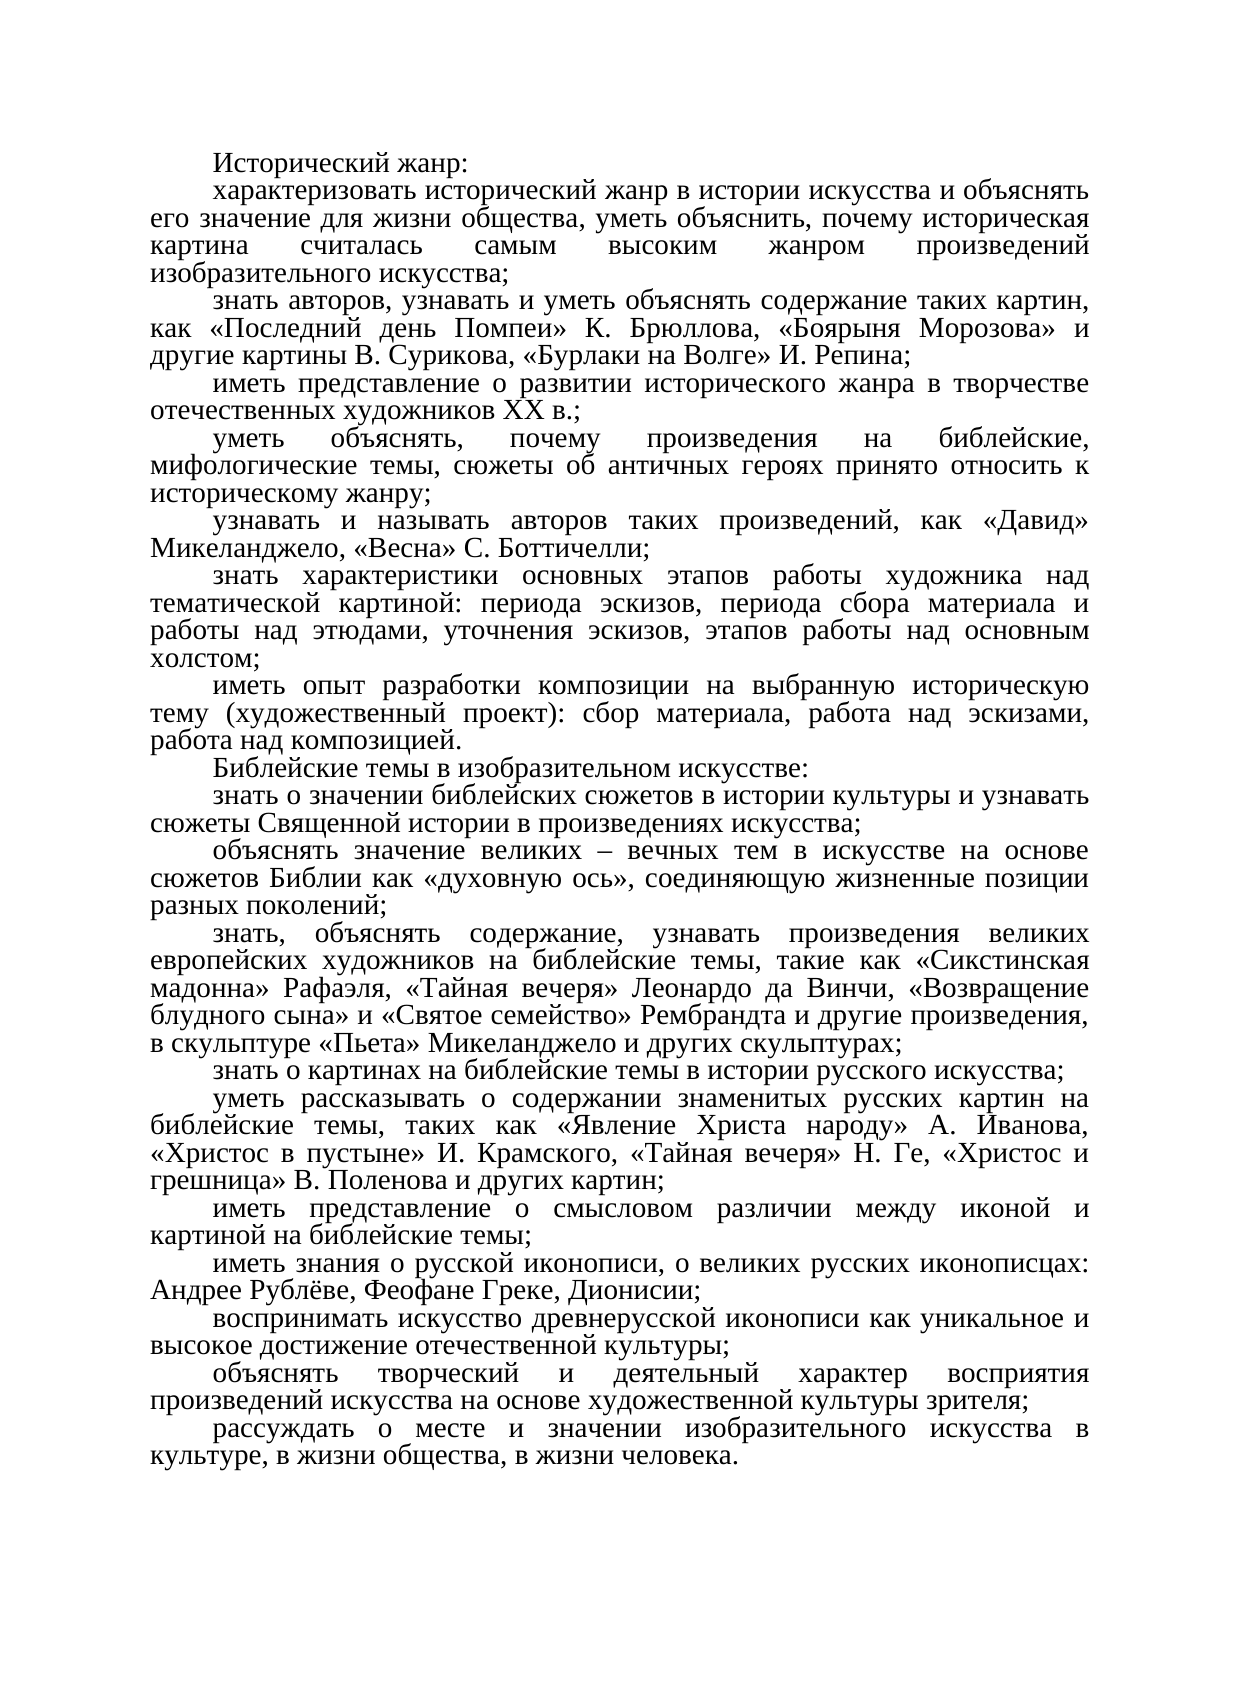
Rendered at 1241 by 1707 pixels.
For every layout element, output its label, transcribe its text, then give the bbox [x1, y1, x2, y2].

text знать авторов, узнавать и уметь объяснять содержание таких картин, как «Последний день Помпеи» К. Брюллова, «Боярыня Морозова» и другие картины В. Сурикова, «Бурлаки на Волге» И. Репина; [150, 287, 1090, 370]
text Исторический жанр: [150, 150, 1090, 177]
text иметь знания о русской иконописи, о великих русских иконописцах: Андрее Рублёве, Феофане Греке, Дионисии; [150, 1250, 1090, 1305]
text иметь опыт разработки композиции на выбранную историческую тему (художественный проект): сбор материала, работа над эскизами, работа над композицией. [150, 672, 1090, 755]
text объяснять творческий и деятельный характер восприятия произведений искусства на основе художественной культуры зрителя; [150, 1360, 1090, 1415]
text уметь объяснять, почему произведения на библейские, мифологические темы, сюжеты об античных героях принято относить к историческому жанру; [150, 425, 1090, 507]
text Библейские темы в изобразительном искусстве: [150, 755, 1090, 782]
text знать, объяснять содержание, узнавать произведения великих европейских художников на библейские темы, такие как «Сикстинская мадонна» Рафаэля, «Тайная вечеря» Леонардо да Винчи, «Возвращение блудного сына» и «Святое семейство» Рембрандта и другие произведения, в скульптуре «Пьета» Микеланджело и других скульптурах; [150, 920, 1090, 1057]
text воспринимать искусство древнерусской иконописи как уникальное и высокое достижение отечественной культуры; [150, 1305, 1090, 1360]
text иметь представление о смысловом различии между иконой и картиной на библейские темы; [150, 1195, 1090, 1250]
text иметь представление о развитии исторического жанра в творчестве отечественных художников ХХ в.; [150, 370, 1090, 425]
text узнавать и называть авторов таких произведений, как «Давид» Микеланджело, «Весна» С. Боттичелли; [150, 507, 1090, 562]
text знать характеристики основных этапов работы художника над тематической картиной: периода эскизов, периода сбора материала и работы над этюдами, уточнения эскизов, этапов работы над основным холстом; [150, 562, 1090, 672]
text знать о картинах на библейские темы в истории русского искусства; [150, 1057, 1090, 1085]
text уметь рассказывать о содержании знаменитых русских картин на библейские темы, таких как «Явление Христа народу» А. Иванова, «Христос в пустыне» И. Крамского, «Тайная вечеря» Н. Ге, «Христос и грешница» В. Поленова и других картин; [150, 1085, 1090, 1195]
text характеризовать исторический жанр в истории искусства и объяснять его значение для жизни общества, уметь объяснить, почему историческая картина считалась самым высоким жанром произведений изобразительного искусства; [150, 177, 1090, 287]
text знать о значении библейских сюжетов в истории культуры и узнавать сюжеты Священной истории в произведениях искусства; [150, 782, 1090, 837]
text объяснять значение великих – вечных тем в искусстве на основе сюжетов Библии как «духовную ось», соединяющую жизненные позиции разных поколений; [150, 837, 1090, 920]
text рассуждать о месте и значении изобразительного искусства в культуре, в жизни общества, в жизни человека. [150, 1415, 1090, 1470]
